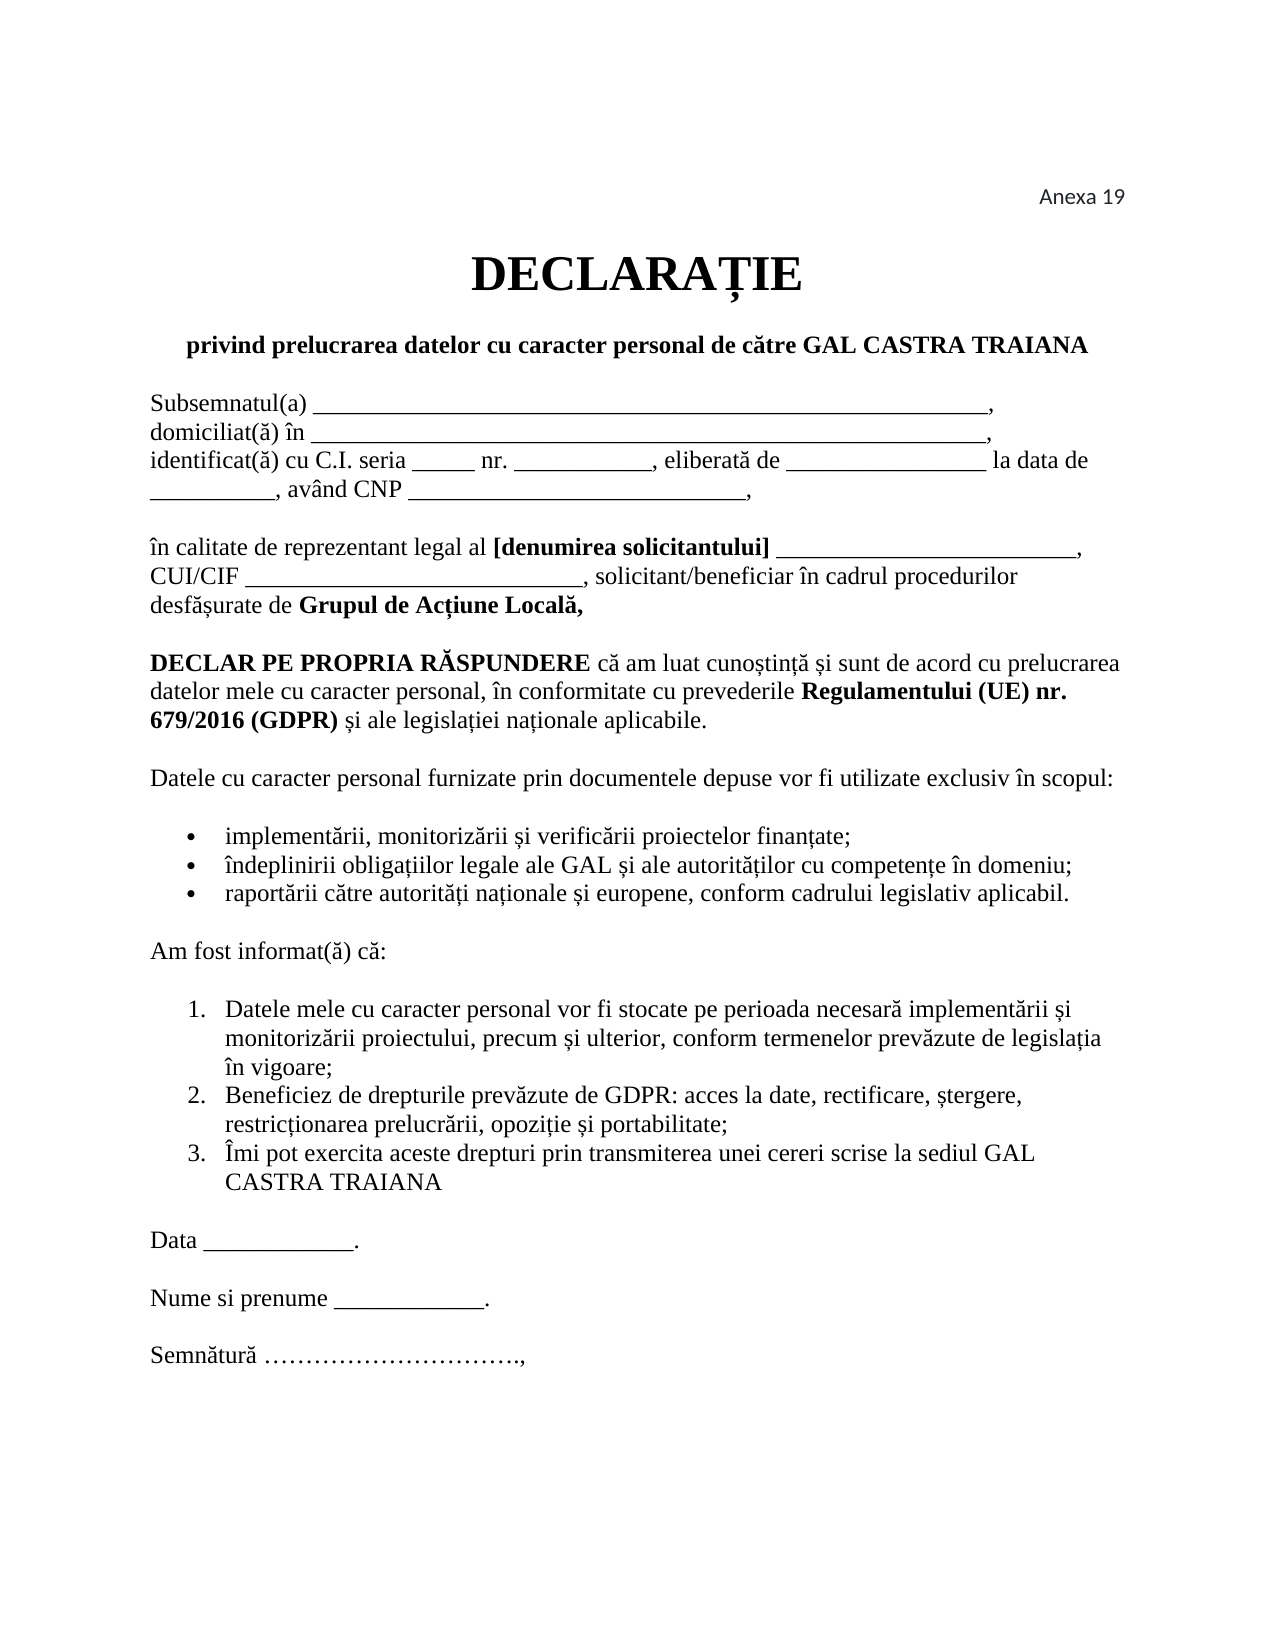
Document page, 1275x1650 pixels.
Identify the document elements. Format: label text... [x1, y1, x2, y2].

text Data ____________. [150, 1225, 1125, 1253]
text Subsemnatul(a) ______________________________________________________, domiciliat(ă) în ______________________________________________________, identificat(ă) cu C.I. seria _____ nr. ___________, eliberată de ________________ la data de __________, având CNP ___________________________, [150, 388, 1125, 503]
text privind prelucrarea datelor cu caracter personal de către GAL CASTRA TRAIANA [150, 330, 1125, 359]
text Datele cu caracter personal furnizate prin documentele depuse vor fi utilizate exclusiv în scopul: [150, 763, 1125, 792]
text DECLARAȚIE [150, 243, 1125, 301]
text în calitate de reprezentant legal al [denumirea solicitantului] ________________________, CUI/CIF ___________________________, solicitant/beneficiar în cadrul procedurilor desfășurate de Grupul de Acțiune Locală, [150, 532, 1125, 618]
list Îmi pot exercita aceste drepturi prin transmiterea unei cereri scrise la sediul GAL CASTRA TRAIANA [187, 1138, 1125, 1196]
text DECLAR PE PROPRIA RĂSPUNDERE că am luat cunoștință și sunt de acord cu prelucrarea datelor mele cu caracter personal, în conformitate cu prevederile Regulamentului (UE) nr. 679/2016 (GDPR) și ale legislației naționale aplicabile. [150, 648, 1125, 734]
list raportării către autorități naționale și europene, conform cadrului legislativ aplicabil. [187, 878, 1125, 907]
list implementării, monitorizării și verificării proiectelor finanțate; [187, 821, 1125, 850]
text Am fost informat(ă) că: [150, 936, 1125, 965]
list Beneficiez de drepturile prevăzute de GDPR: acces la date, rectificare, ștergere, restricționarea prelucrării, opoziție și portabilitate; [187, 1081, 1125, 1138]
text Anexa 19 [150, 150, 1125, 210]
list Datele mele cu caracter personal vor fi stocate pe perioada necesară implementării și monitorizării proiectului, precum și ulterior, conform termenelor prevăzute de legislația în vigoare; [187, 994, 1125, 1081]
text Semnătură …………………………., [150, 1341, 1125, 1369]
list îndeplinirii obligațiilor legale ale GAL și ale autorităților cu competențe în domeniu; [187, 850, 1125, 878]
text Nume si prenume ____________. [150, 1283, 1125, 1311]
